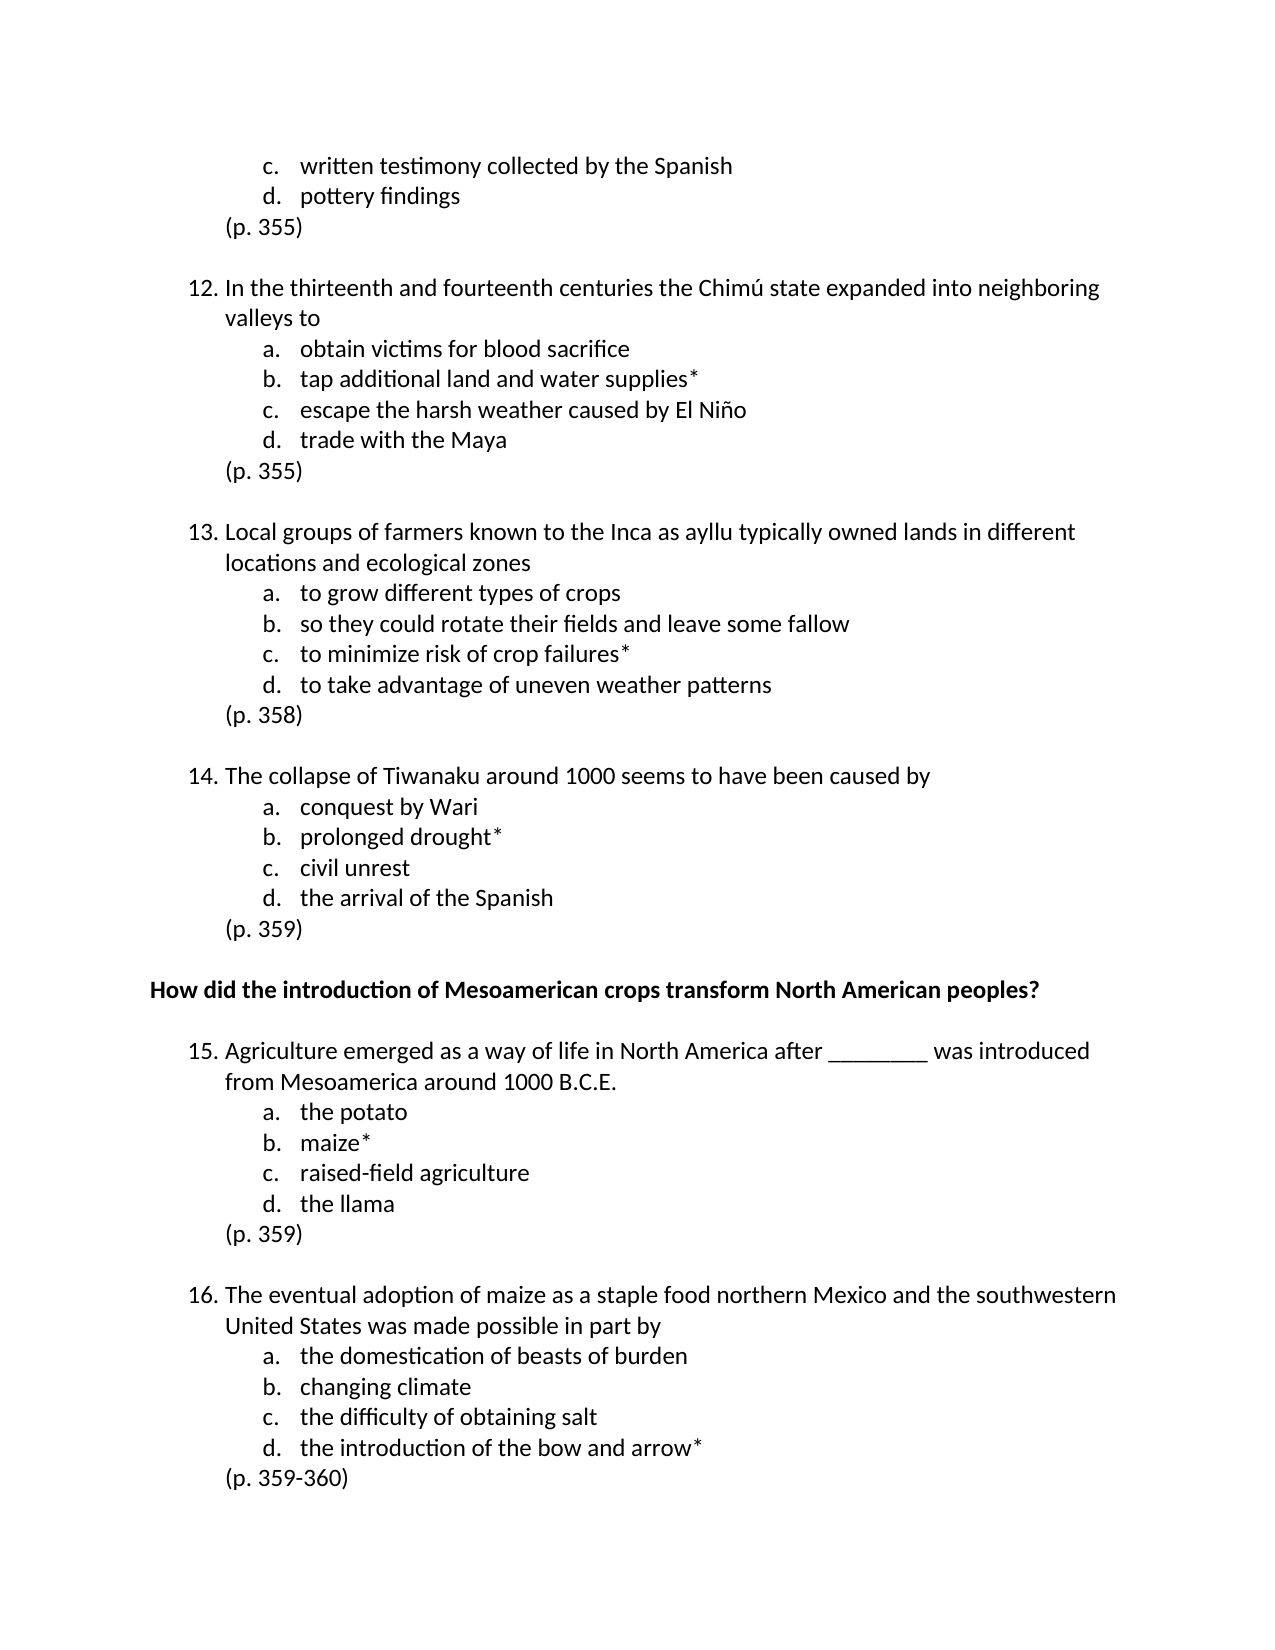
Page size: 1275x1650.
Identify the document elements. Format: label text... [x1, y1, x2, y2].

list The collapse of Tiwanaku around 1000 seems to have been caused by [187, 760, 1125, 791]
text (p. 355) [225, 455, 1125, 486]
list to minimize risk of crop failures* [262, 638, 1125, 669]
list raised-field agriculture [262, 1157, 1125, 1188]
list conquest by Wari [262, 791, 1125, 821]
list trade with the Maya [262, 425, 1125, 455]
list the potato [262, 1096, 1125, 1127]
list written testimony collected by the Spanish [262, 150, 1125, 181]
list the domestication of beasts of burden [262, 1340, 1125, 1371]
list tap additional land and water supplies* [262, 364, 1125, 394]
list the arrival of the Spanish [262, 882, 1125, 913]
text (p. 359) [225, 1218, 1125, 1249]
text (p. 359-360) [225, 1462, 1125, 1493]
text How did the introduction of Mesoamerican crops transform North American peoples? [150, 974, 1125, 1004]
list prolonged drought* [262, 821, 1125, 852]
list obtain victims for blood sacrifice [262, 333, 1125, 364]
text (p. 359) [225, 913, 1125, 943]
list so they could rotate their fields and leave some fallow [262, 608, 1125, 638]
list changing climate [262, 1371, 1125, 1401]
list pottery findings [262, 181, 1125, 211]
list the difficulty of obtaining salt [262, 1401, 1125, 1432]
list maize* [262, 1127, 1125, 1157]
list the introduction of the bow and arrow* [262, 1432, 1125, 1462]
list In the thirteenth and fourteenth centuries the Chimú state expanded into neighboring valleys to [187, 272, 1125, 333]
list the llama [262, 1188, 1125, 1218]
text (p. 358) [225, 699, 1125, 730]
list to take advantage of uneven weather patterns [262, 669, 1125, 699]
list Agriculture emerged as a way of life in North America after ________ was introduced from Mesoamerica around 1000 B.C.E. [187, 1035, 1125, 1096]
list Local groups of farmers known to the Inca as ayllu typically owned lands in different locations and ecological zones [187, 516, 1125, 577]
text (p. 355) [225, 211, 1125, 242]
list to grow different types of crops [262, 577, 1125, 608]
list escape the harsh weather caused by El Niño [262, 394, 1125, 425]
list The eventual adoption of maize as a staple food northern Mexico and the southwestern United States was made possible in part by [187, 1279, 1125, 1340]
list civil unrest [262, 852, 1125, 882]
